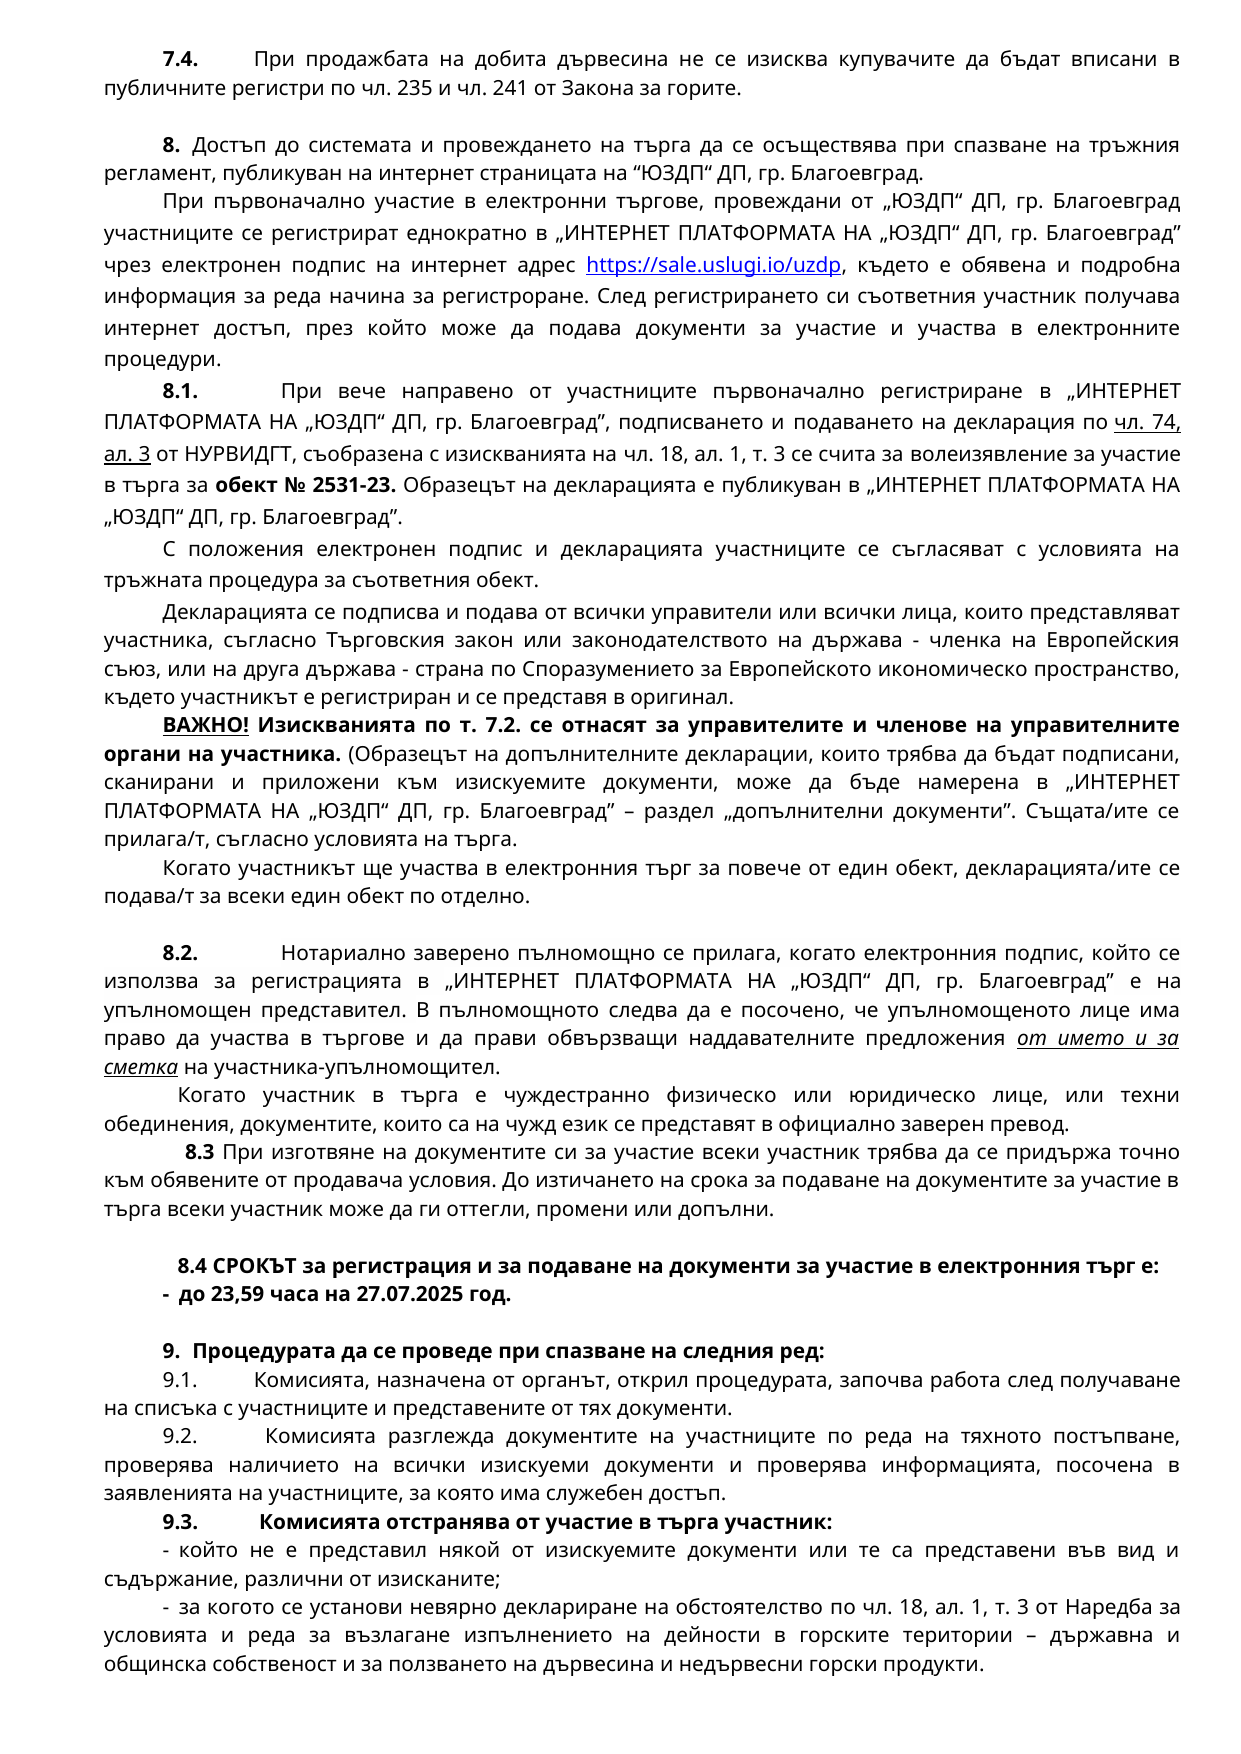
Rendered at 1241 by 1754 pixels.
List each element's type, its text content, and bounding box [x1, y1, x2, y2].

text С положения електронен подпис и декларацията участниците се съгласяват с условията на тръжната процедура за съответния обект. [103, 534, 1181, 594]
text 7.4. При продажбата на добита дървесина не се изисква купувачите да бъдат вписани в публичните регистри по чл. 235 и чл. 241 от Закона за горите. [103, 44, 1181, 101]
list Нотариално заверено пълномощно се прилага, когато електронния подпис, който се използва за регистрацията в „ИНТЕРНЕТ ПЛАТФОРМАТА НА „ЮЗДП“ ДП, гр. Благоевград” е на упълномощен представител. В пълномощното следва да е посочено, че упълномощеното лице има право да участва в търгове и да прави обвързващи наддавателните предложения от името и за сметка на участника-упълномощител. [103, 967, 1181, 1080]
text 8.3 При изготвяне на документите си за участие всеки участник трябва да се придържа точно към обявените от продавача условия. До изтичането на срока за подаване на документите за участие в търга всеки участник може да ги оттегли, промени или допълни. [103, 1137, 1181, 1222]
list Комисията разглежда документите на участниците по реда на тяхното постъпване, проверява наличието на всички изискуеми документи и проверява информацията, посочена в заявленията на участниците, за която има служебен достъп. [103, 1422, 1181, 1507]
list Процедурата да се проведе при спазване на следния ред: [103, 1336, 1181, 1365]
text Когато участникът ще участва в електронния търг за повече от един обект, декларацията/ите се подава/т за всеки един обект по отделно. [103, 853, 1181, 910]
list Комисията отстранява от участие в търга участник: [103, 1507, 1181, 1535]
text 8.4 СРОКЪТ за регистрация и за подаване на документи за участие в електронния търг е: [103, 1251, 1181, 1279]
list Достъп до системата и провеждането на търга да се осъществява при спазване на тръжния регламент, публикуван на интернет страницата на “ЮЗДП“ ДП, гр. Благоевград. [103, 130, 1181, 187]
list за когото се установи невярно деклариране на обстоятелство по чл. 18, ал. 1, т. 3 от Наредба за условията и реда за възлагане изпълнението на дейности в горските територии – държавна и общинска собственост и за ползването на дървесина и недървесни горски продукти. [103, 1592, 1181, 1677]
list който не е представил някой от изискуемите документи или те са представени във вид и съдържание, различни от изисканите; [103, 1535, 1181, 1592]
text ВАЖНО! Изискванията по т. 7.2. се отнасят за управителите и членове на управителните органи на участника. (Образецът на допълнителните декларации, които трябва да бъдат подписани, сканирани и приложени към изискуемите документи, може да бъде намерена в „ИНТЕРНЕТ ПЛАТФОРМАТА НА „ЮЗДП“ ДП, гр. Благоевград” – раздел „допълнителни документи”. Същата/ите се прилага/т, съгласно условията на търга. [103, 711, 1181, 853]
list Комисията, назначена от органът, открил процедурата, започва работа след получаване на списъка с участниците и представените от тях документи. [103, 1365, 1181, 1422]
text При първоначално участие в електронни търгове, провеждани от „ЮЗДП“ ДП, гр. Благоевград участниците се регистрират еднократно в „ИНТЕРНЕТ ПЛАТФОРМАТА НА „ЮЗДП“ ДП, гр. Благоевград” чрез електронен подпис на интернет адрес https://sale.uslugi.io/uzdp, където е обявена и подробна информация за реда начина за регистроране. След регистрирането си съответния участник получава интернет достъп, през който може да подава документи за участие и участва в електронните процедури. [103, 187, 1181, 373]
list При вече направено от участниците първоначално регистриране в „ИНТЕРНЕТ ПЛАТФОРМАТА НА „ЮЗДП“ ДП, гр. Благоевград”, подписването и подаването на декларация по чл. 74, ал. 3 от НУРВИДГТ, съобразена с изискванията на чл. 18, ал. 1, т. 3 се счита за волеизявление за участие в търга за обект № 2531-23. Образецът на декларацията е публикуван в „ИНТЕРНЕТ ПЛАТФОРМАТА НА „ЮЗДП“ ДП, гр. Благоевград”. [103, 376, 1181, 531]
list до 23,59 часа на 27.07.2025 год. [103, 1279, 1181, 1308]
text Декларацията се подписва и подава от всички управители или всички лица, които представляват участника, съгласно Търговския закон или законодателството на държава - членка на Европейския съюз, или на друга държава - страна по Споразумението за Европейското икономическо пространство, където участникът е регистриран и се представя в оригинал. [103, 597, 1181, 711]
text Когато участник в търга е чуждестранно физическо или юридическо лице, или техни обединения, документите, които са на чужд език се представят в официално заверен превод. [103, 1080, 1181, 1137]
